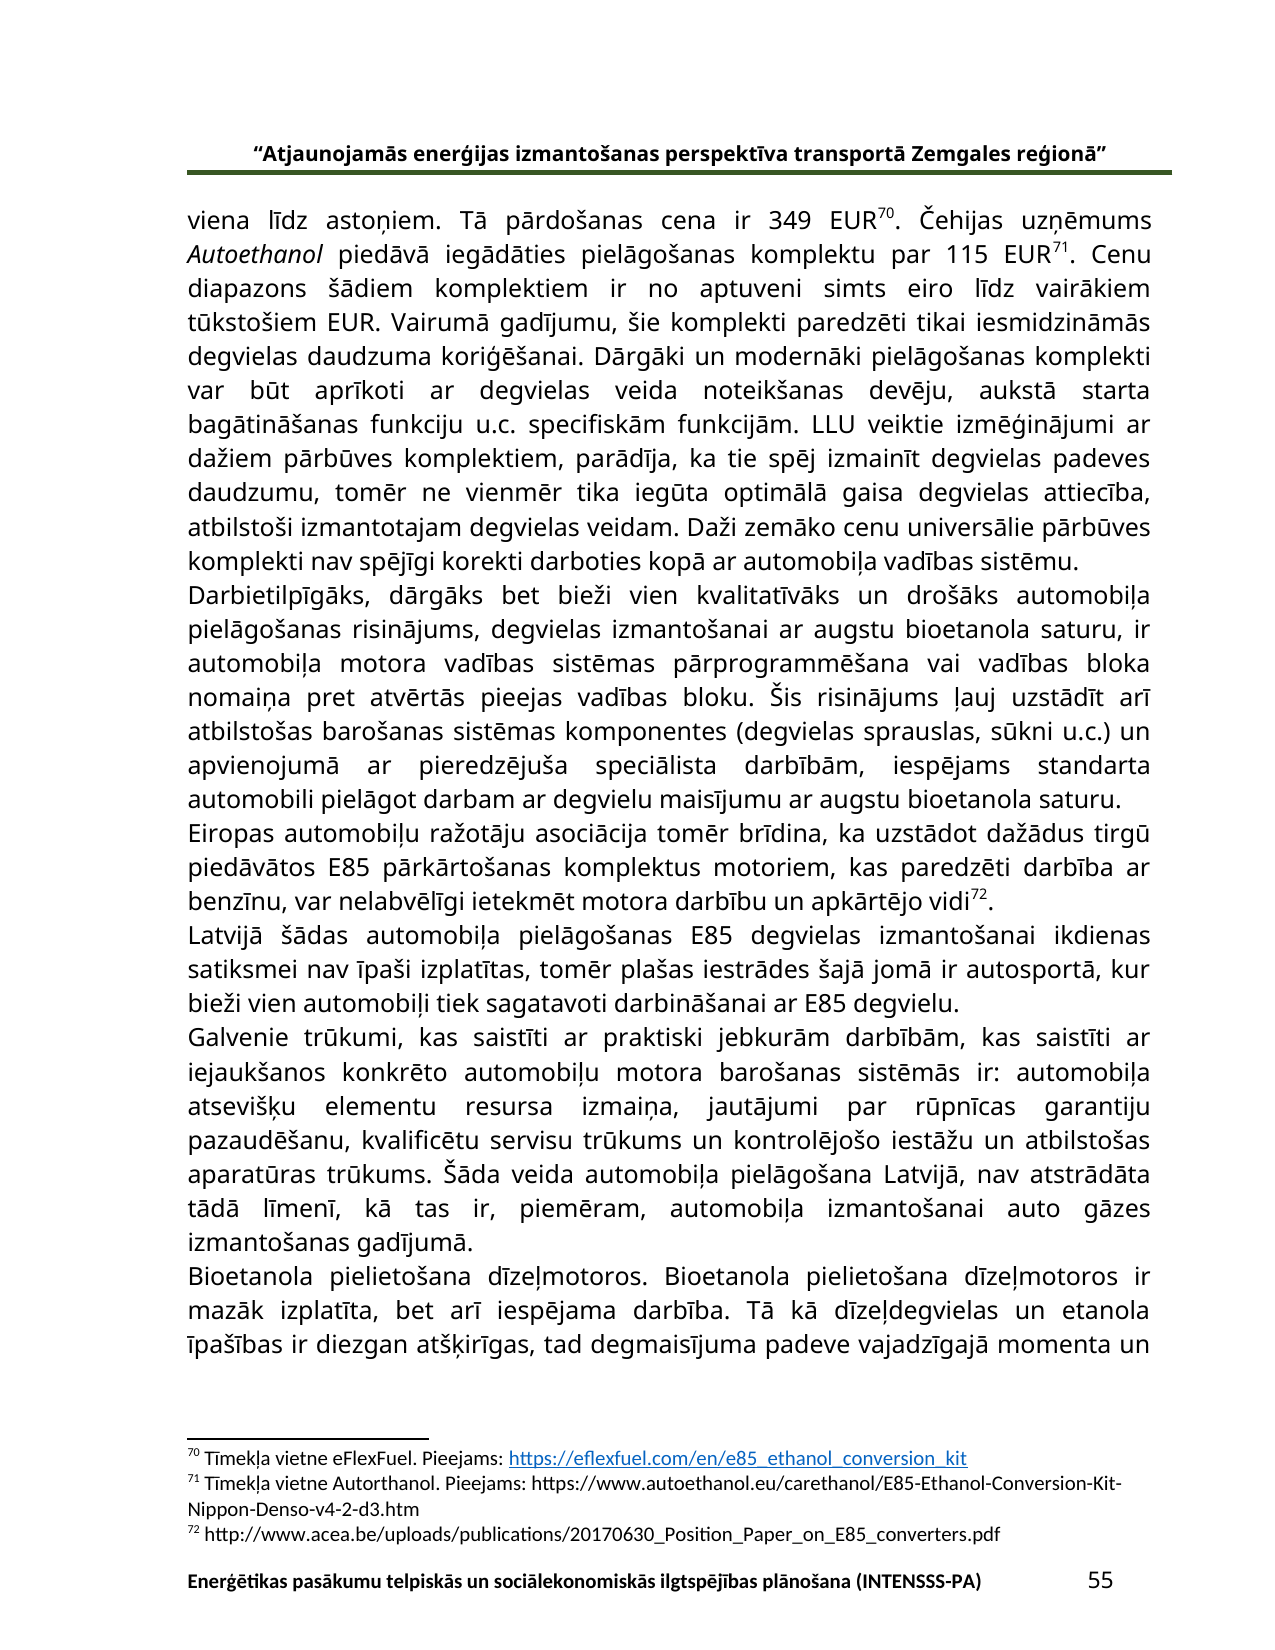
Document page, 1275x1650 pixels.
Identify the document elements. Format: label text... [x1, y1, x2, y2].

text Galvenie trūkumi, kas saistīti ar praktiski jebkurām darbībām, kas saistīti ar iejaukšanos konkrēto automobiļu motora barošanas sistēmās ir: automobiļa atsevišķu elementu resursa izmaiņa, jautājumi par rūpnīcas garantiju pazaudēšanu, kvalificētu servisu trūkums un kontrolējošo iestāžu un atbilstošas aparatūras trūkums. Šāda veida automobiļa pielāgošana Latvijā, nav atstrādāta tādā līmenī, kā tas ir, piemēram, automobiļa izmantošanai auto gāzes izmantošanas gadījumā. [187, 1020, 1152, 1258]
text Darbietilpīgāks, dārgāks bet bieži vien kvalitatīvāks un drošāks automobiļa pielāgošanas risinājums, degvielas izmantošanai ar augstu bioetanola saturu, ir automobiļa motora vadības sistēmas pārprogrammēšana vai vadības bloka nomaiņa pret atvērtās pieejas vadības bloku. Šis risinājums ļauj uzstādīt arī atbilstošas barošanas sistēmas komponentes (degvielas sprauslas, sūkni u.c.) un apvienojumā ar pieredzējuša speciālista darbībām, iespējams standarta automobili pielāgot darbam ar degvielu maisījumu ar augstu bioetanola saturu. [187, 577, 1152, 816]
text Eiropas automobiļu ražotāju asociācija tomēr brīdina, ka uzstādot dažādus tirgū piedāvātos E85 pārkārtošanas komplektus motoriem, kas paredzēti darbība ar benzīnu, var nelabvēlīgi ietekmēt motora darbību un apkārtējo vidi. [187, 816, 1152, 918]
text Latvijā šādas automobiļa pielāgošanas E85 degvielas izmantošanai ikdienas satiksmei nav īpaši izplatītas, tomēr plašas iestrādes šajā jomā ir autosportā, kur bieži vien automobiļi tiek sagatavoti darbināšanai ar E85 degvielu. [187, 918, 1152, 1020]
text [187, 1258, 1152, 1361]
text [187, 203, 1152, 577]
